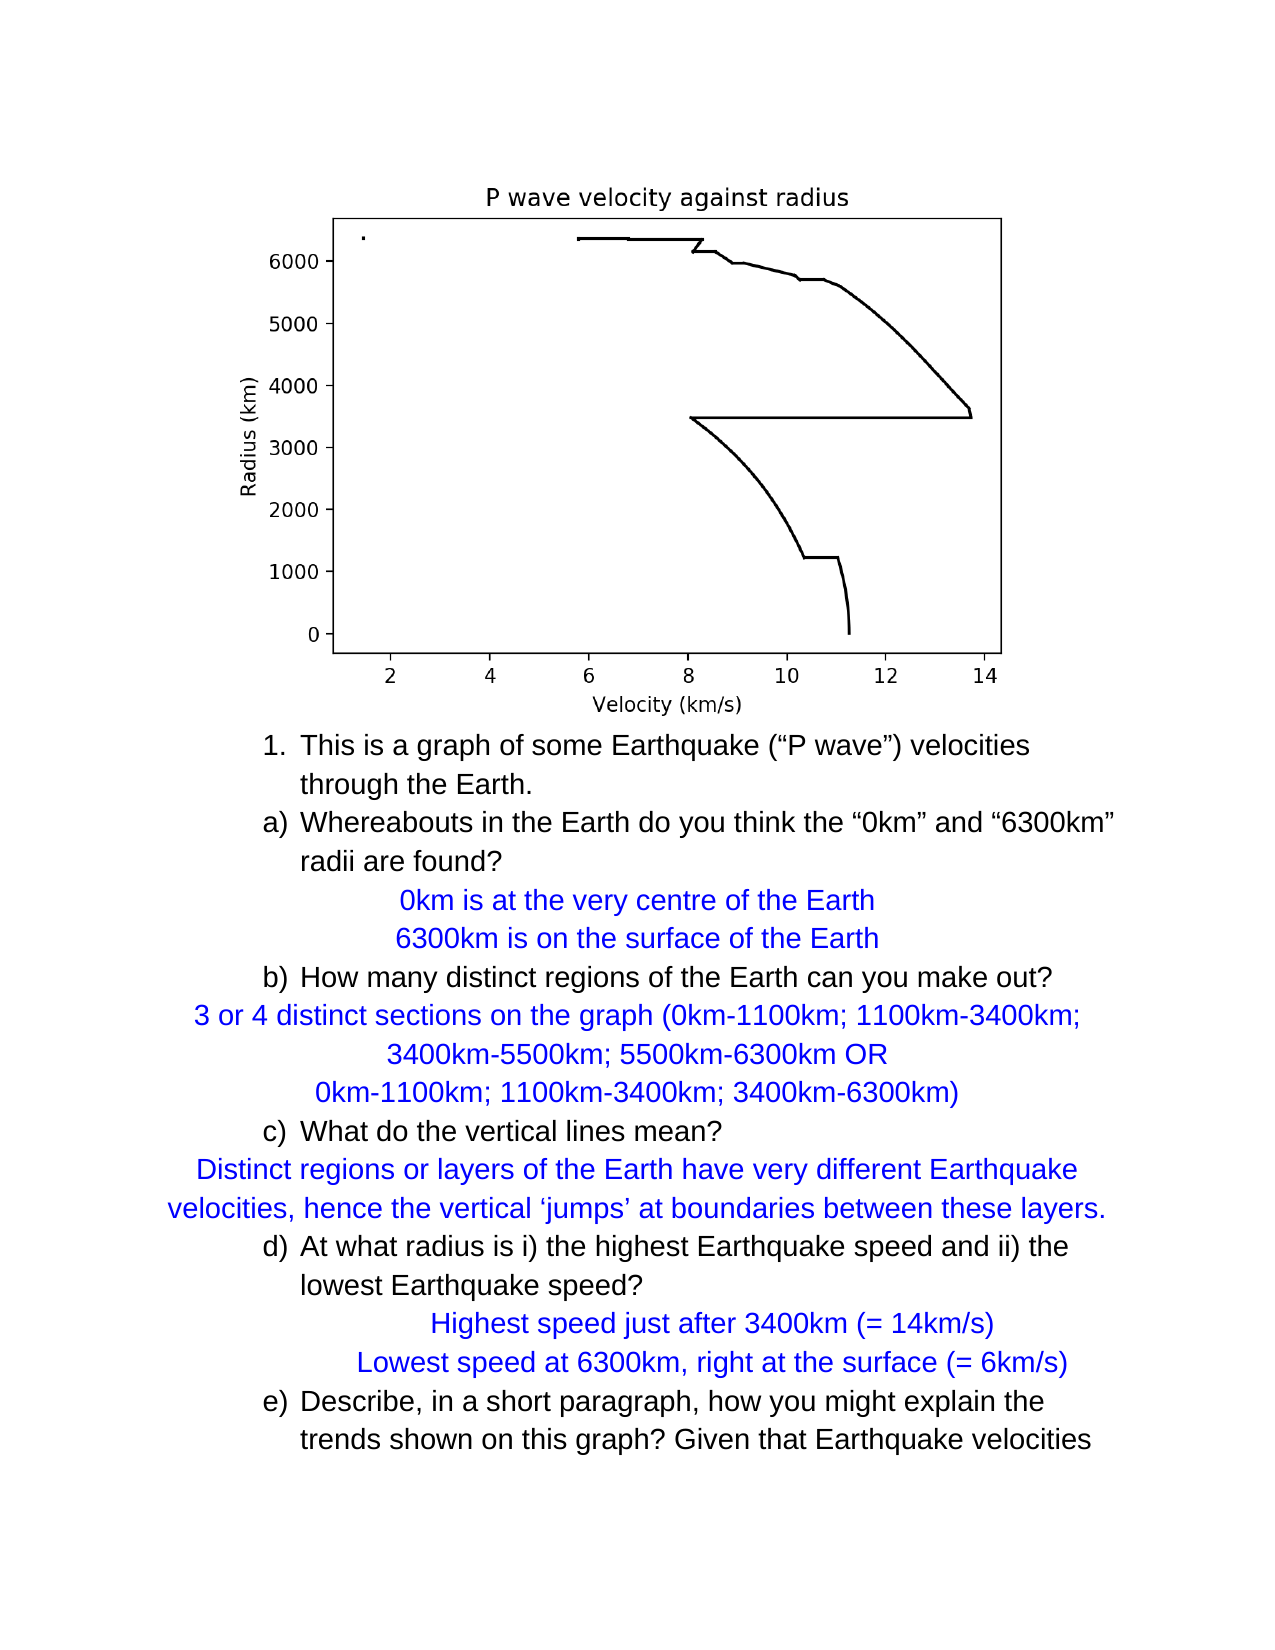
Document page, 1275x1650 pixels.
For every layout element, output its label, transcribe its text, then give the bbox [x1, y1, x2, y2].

text Highest speed just after 3400km (= 14km/s) [300, 1306, 1125, 1340]
list At what radius is i) the highest Earthquake speed and ii) the lowest Earthquake speed? [262, 1229, 1125, 1301]
list How many distinct regions of the Earth can you make out? [262, 959, 1125, 993]
text 6300km is on the surface of the Earth [150, 921, 1125, 954]
list What do the vertical lines mean? [262, 1114, 1125, 1147]
text Distinct regions or layers of the Earth have very different Earthquake velocities, hence the vertical ‘jumps’ at boundaries between these layers. [150, 1152, 1125, 1224]
list Whereabouts in the Earth do you think the “0km” and “6300km” radii are found? [262, 805, 1125, 877]
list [262, 1383, 1125, 1456]
text 3 or 4 distinct sections on the graph (0km-1100km; 1100km-3400km; 3400km-5500km; 5500km-6300km OR [150, 998, 1125, 1070]
list This is a graph of some Earthquake (“P wave”) velocities through the Earth. [262, 728, 1125, 800]
text 0km is at the very centre of the Earth [150, 882, 1125, 916]
text Lowest speed at 6300km, right at the surface (= 6km/s) [300, 1345, 1125, 1378]
text 0km-1100km; 1100km-3400km; 3400km-6300km) [150, 1075, 1125, 1109]
picture [225, 150, 1087, 725]
